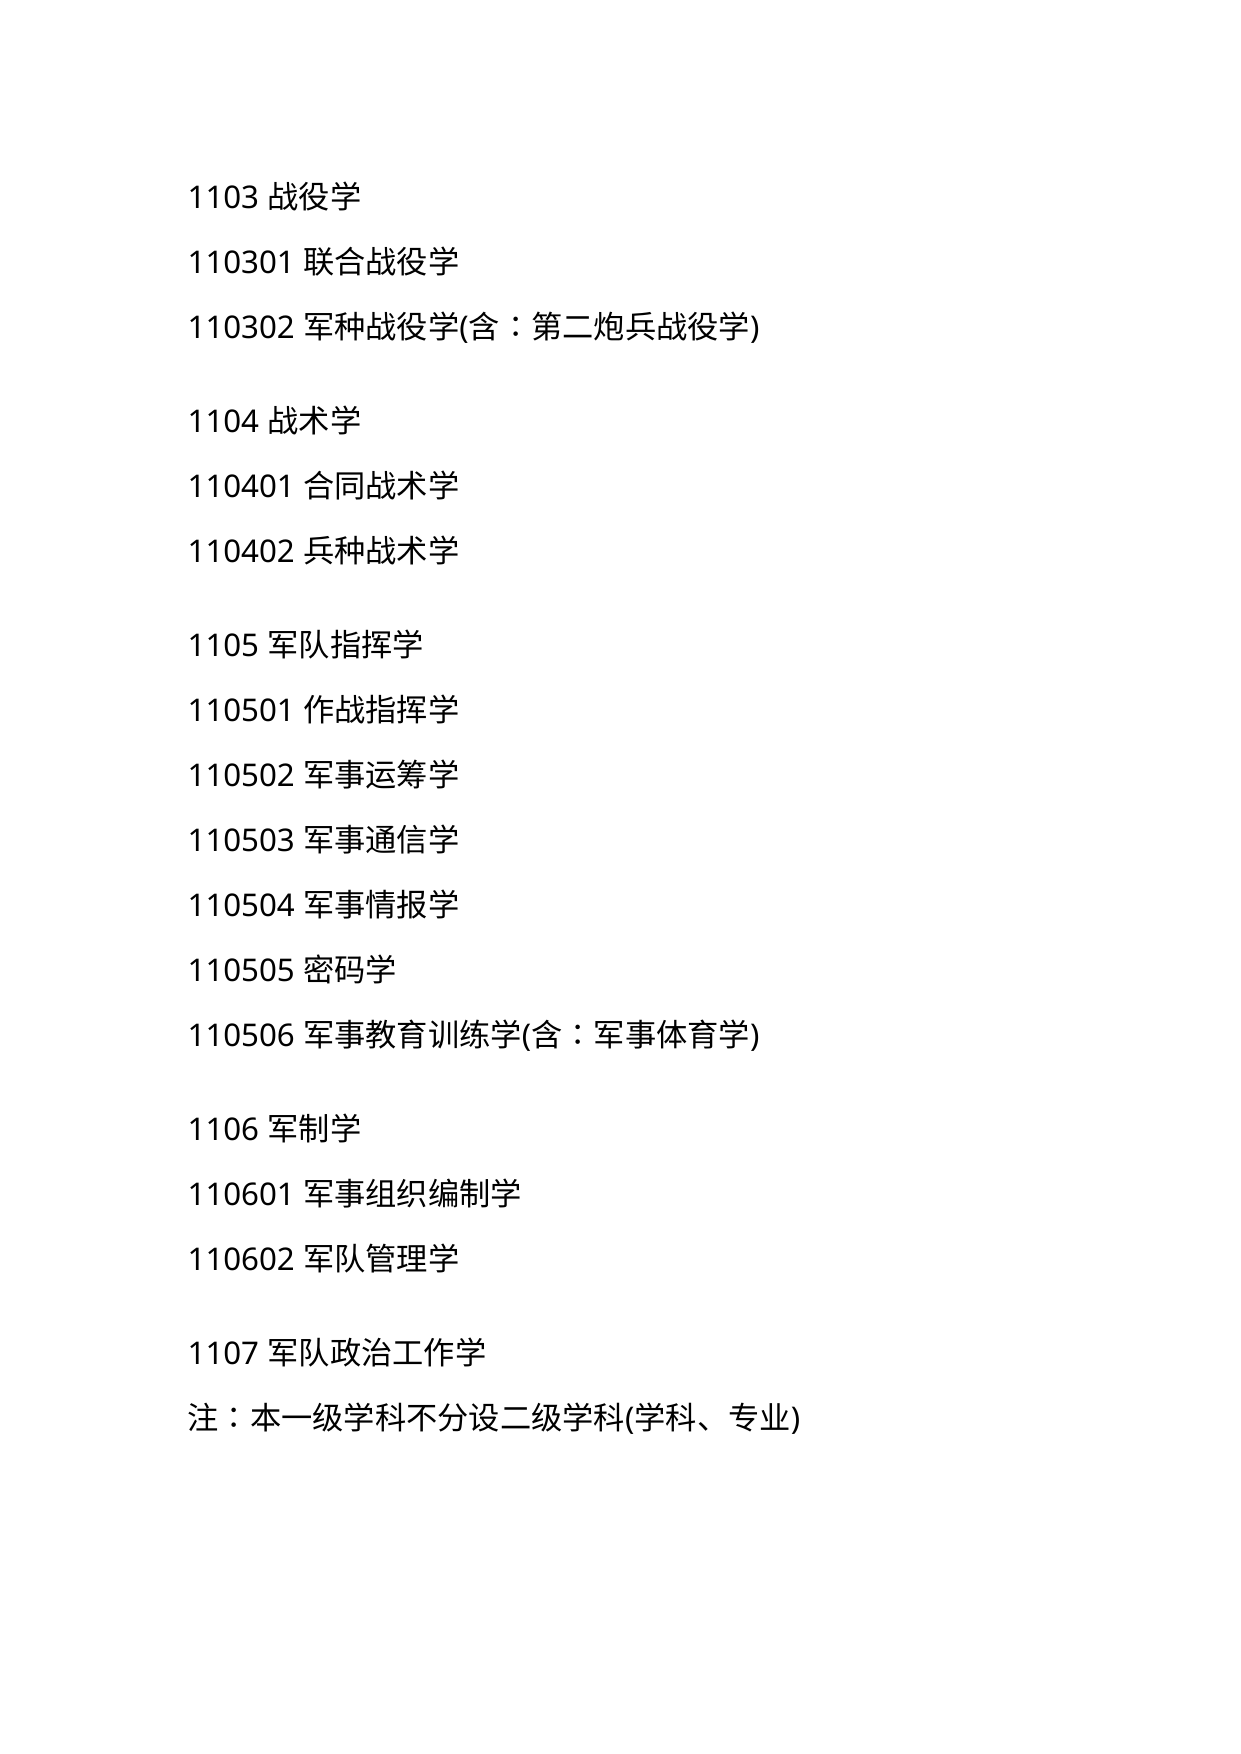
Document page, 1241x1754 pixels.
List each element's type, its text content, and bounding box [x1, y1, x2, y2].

text 1103 战役学 110301 联合战役学 110302 军种战役学(含∶第二炮兵战役学) [187, 162, 1053, 357]
text 1106 军制学 110601 军事组织编制学 110602 军队管理学 [187, 1094, 1053, 1289]
text 1107 军队政治工作学 注∶本一级学科不分设二级学科(学科、专业) [187, 1319, 1053, 1449]
text 1104 战术学 110401 合同战术学 110402 兵种战术学 [187, 386, 1053, 581]
text 1105 军队指挥学 110501 作战指挥学 110502 军事运筹学 110503 军事通信学 110504 军事情报学 110505 密码学 110506 军事教育训练学(含∶军事体育学) [187, 610, 1053, 1065]
